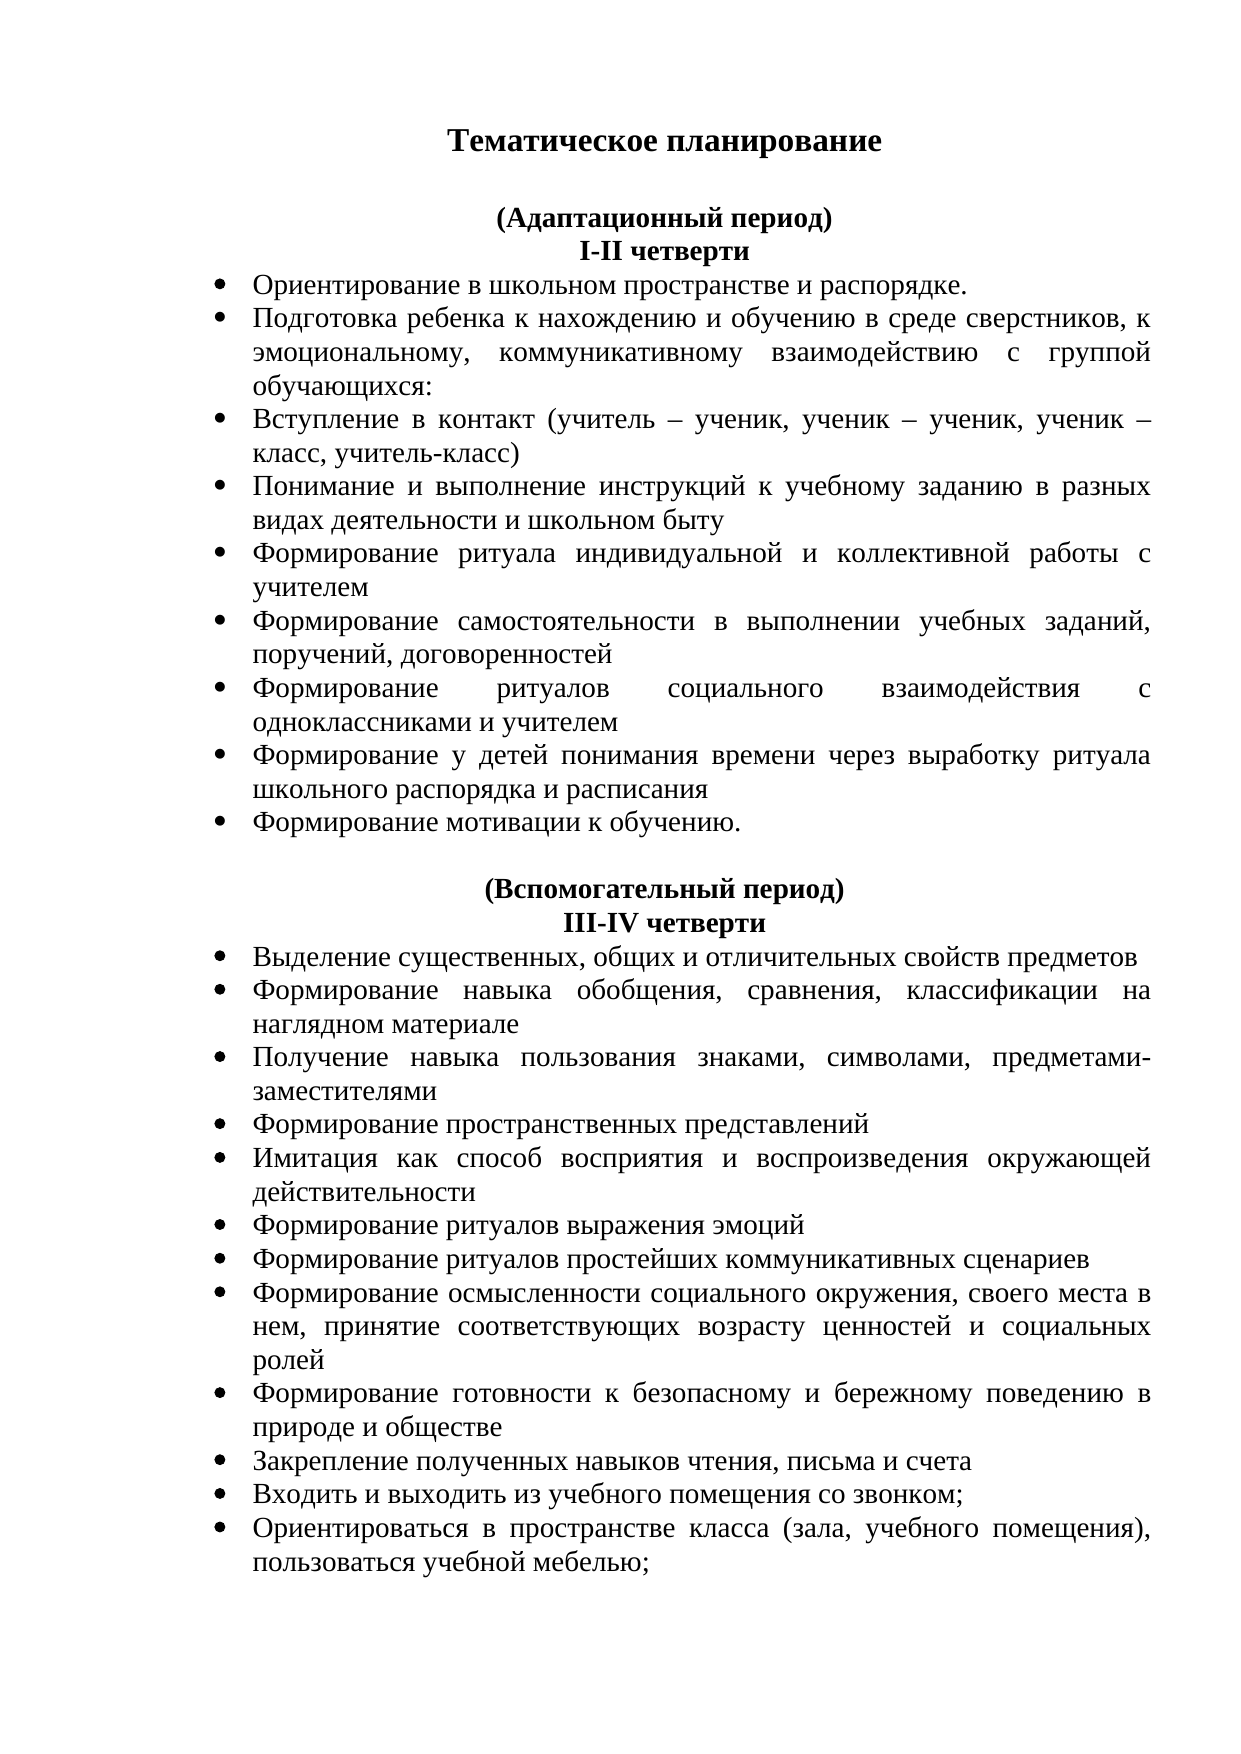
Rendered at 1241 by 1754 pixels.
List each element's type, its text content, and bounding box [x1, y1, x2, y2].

list Входить и выходить из учебного помещения со звонком; [215, 1476, 1152, 1510]
text Тематическое планирование [177, 118, 1152, 159]
list Вступление в контакт (учитель – ученик, ученик – ученик, ученик – класс, учитель-класс) [215, 401, 1152, 468]
list Ориентирование в школьном пространстве и распорядке. [215, 267, 1152, 301]
list Закрепление полученных навыков чтения, письма и счета [215, 1443, 1152, 1476]
list Понимание и выполнение инструкций к учебному заданию в разных видах деятельности и школьном быту [215, 468, 1152, 536]
list Формирование готовности к безопасному и бережному поведению в природе и обществе [215, 1376, 1152, 1443]
list Формирование мотивации к обучению. [215, 804, 1152, 838]
text I-II четверти [177, 233, 1152, 267]
list Подготовка ребенка к нахождению и обучению в среде сверстников, к эмоциональному, коммуникативному взаимодействию с группой обучающихся: [215, 301, 1152, 401]
list Формирование навыка обобщения, сравнения, классификации на наглядном материале [215, 972, 1152, 1039]
list Формирование ритуала индивидуальной и коллективной работы с учителем [215, 536, 1152, 603]
list Формирование пространственных представлений [215, 1107, 1152, 1140]
list Формирование самостоятельности в выполнении учебных заданий, поручений, договоренностей [215, 603, 1152, 670]
list Имитация как способ восприятия и воспроизведения окружающей действительности [215, 1140, 1152, 1207]
list Формирование ритуалов простейших коммуникативных сценариев [215, 1241, 1152, 1275]
list Ориентироваться в пространстве класса (зала, учебного помещения), пользоваться учебной мебелью; [215, 1510, 1152, 1577]
list Формирование ритуалов выражения эмоций [215, 1207, 1152, 1241]
list Формирование осмысленности социального окружения, своего места в нем, принятие соответствующих возрасту ценностей и социальных ролей [215, 1275, 1152, 1376]
list Формирование ритуалов социального взаимодействия с одноклассниками и учителем [215, 670, 1152, 737]
text (Адаптационный период) [177, 200, 1152, 233]
list Формирование у детей понимания времени через выработку ритуала школьного распорядка и расписания [215, 737, 1152, 804]
list Выделение существенных, общих и отличительных свойств предметов [215, 939, 1152, 972]
text III-IV четверти [177, 905, 1152, 939]
text (Вспомогательный период) [177, 872, 1152, 905]
list Получение навыка пользования знаками, символами, предметами-заместителями [215, 1039, 1152, 1107]
